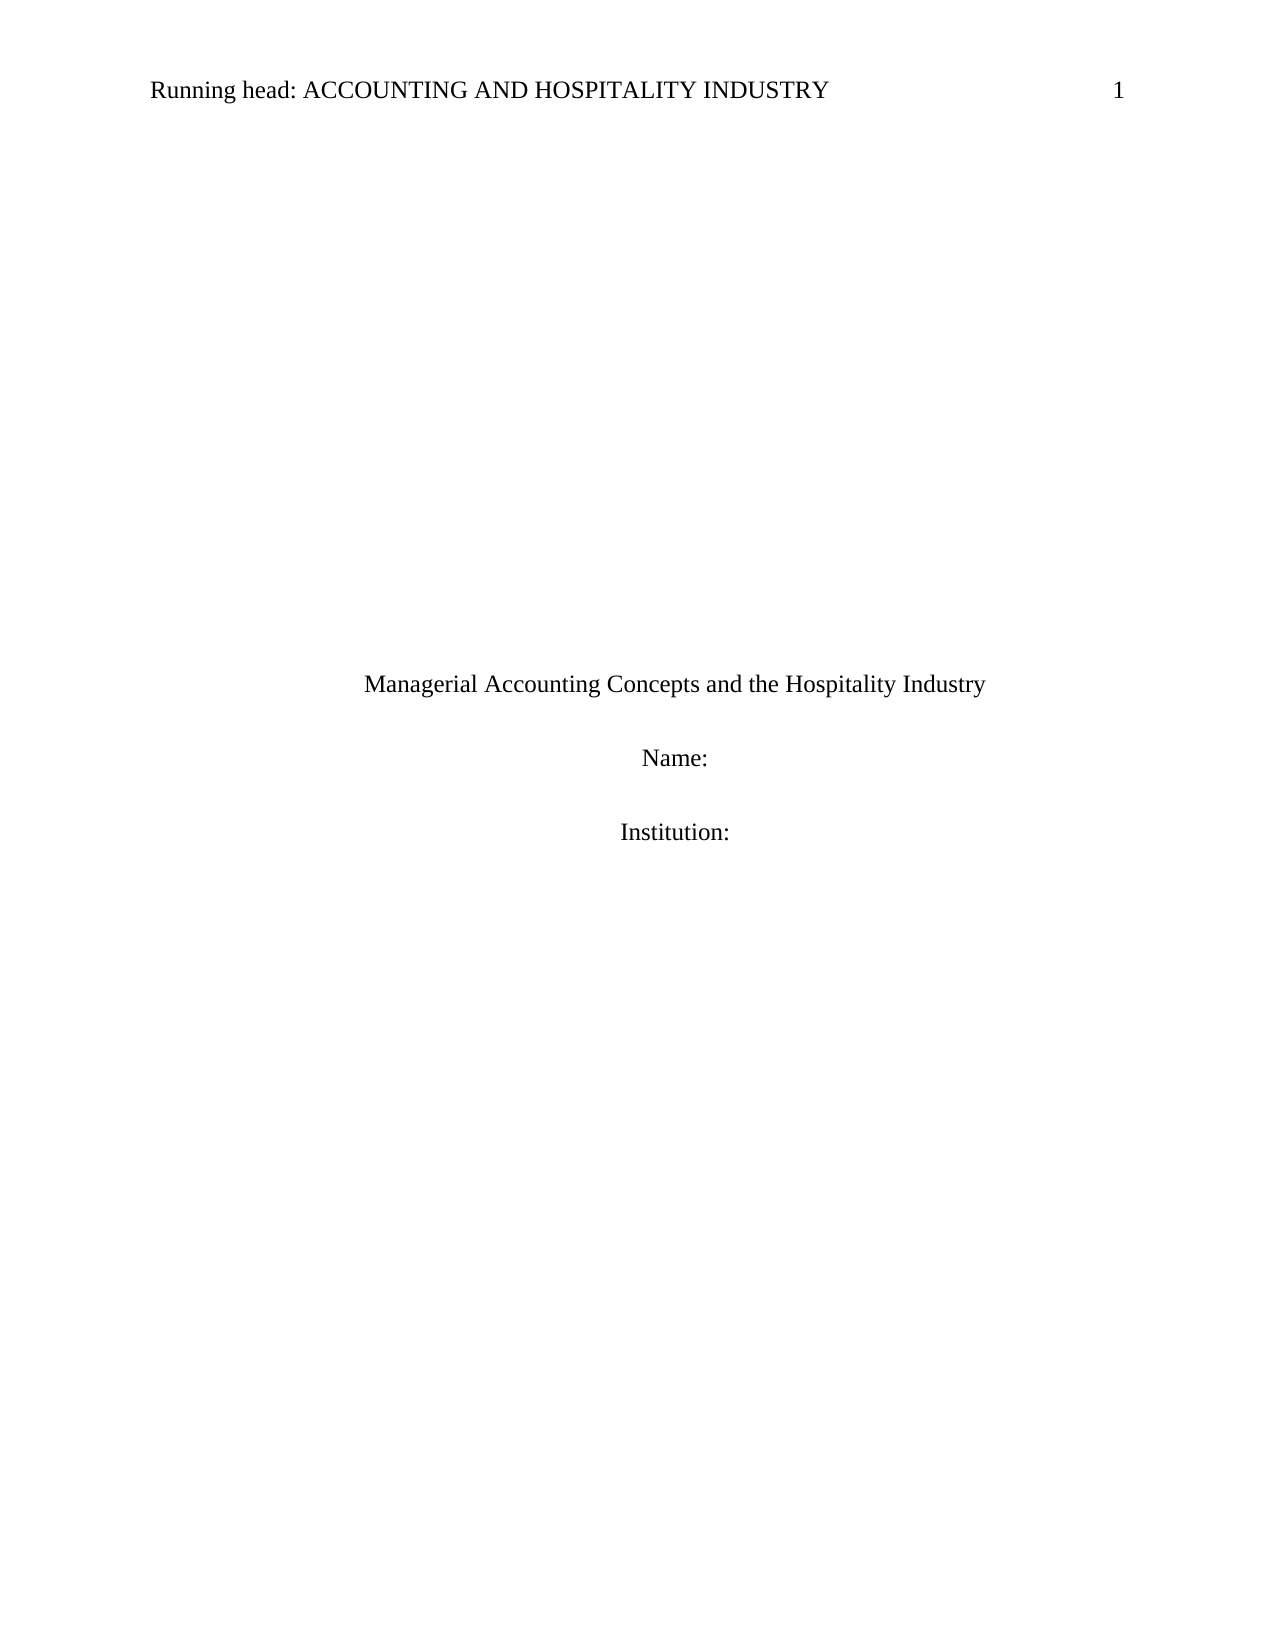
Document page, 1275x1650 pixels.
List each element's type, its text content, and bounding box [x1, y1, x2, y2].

text Institution: [150, 817, 1125, 846]
text Name: [150, 743, 1125, 772]
text Managerial Accounting Concepts and the Hospitality Industry [150, 669, 1125, 698]
